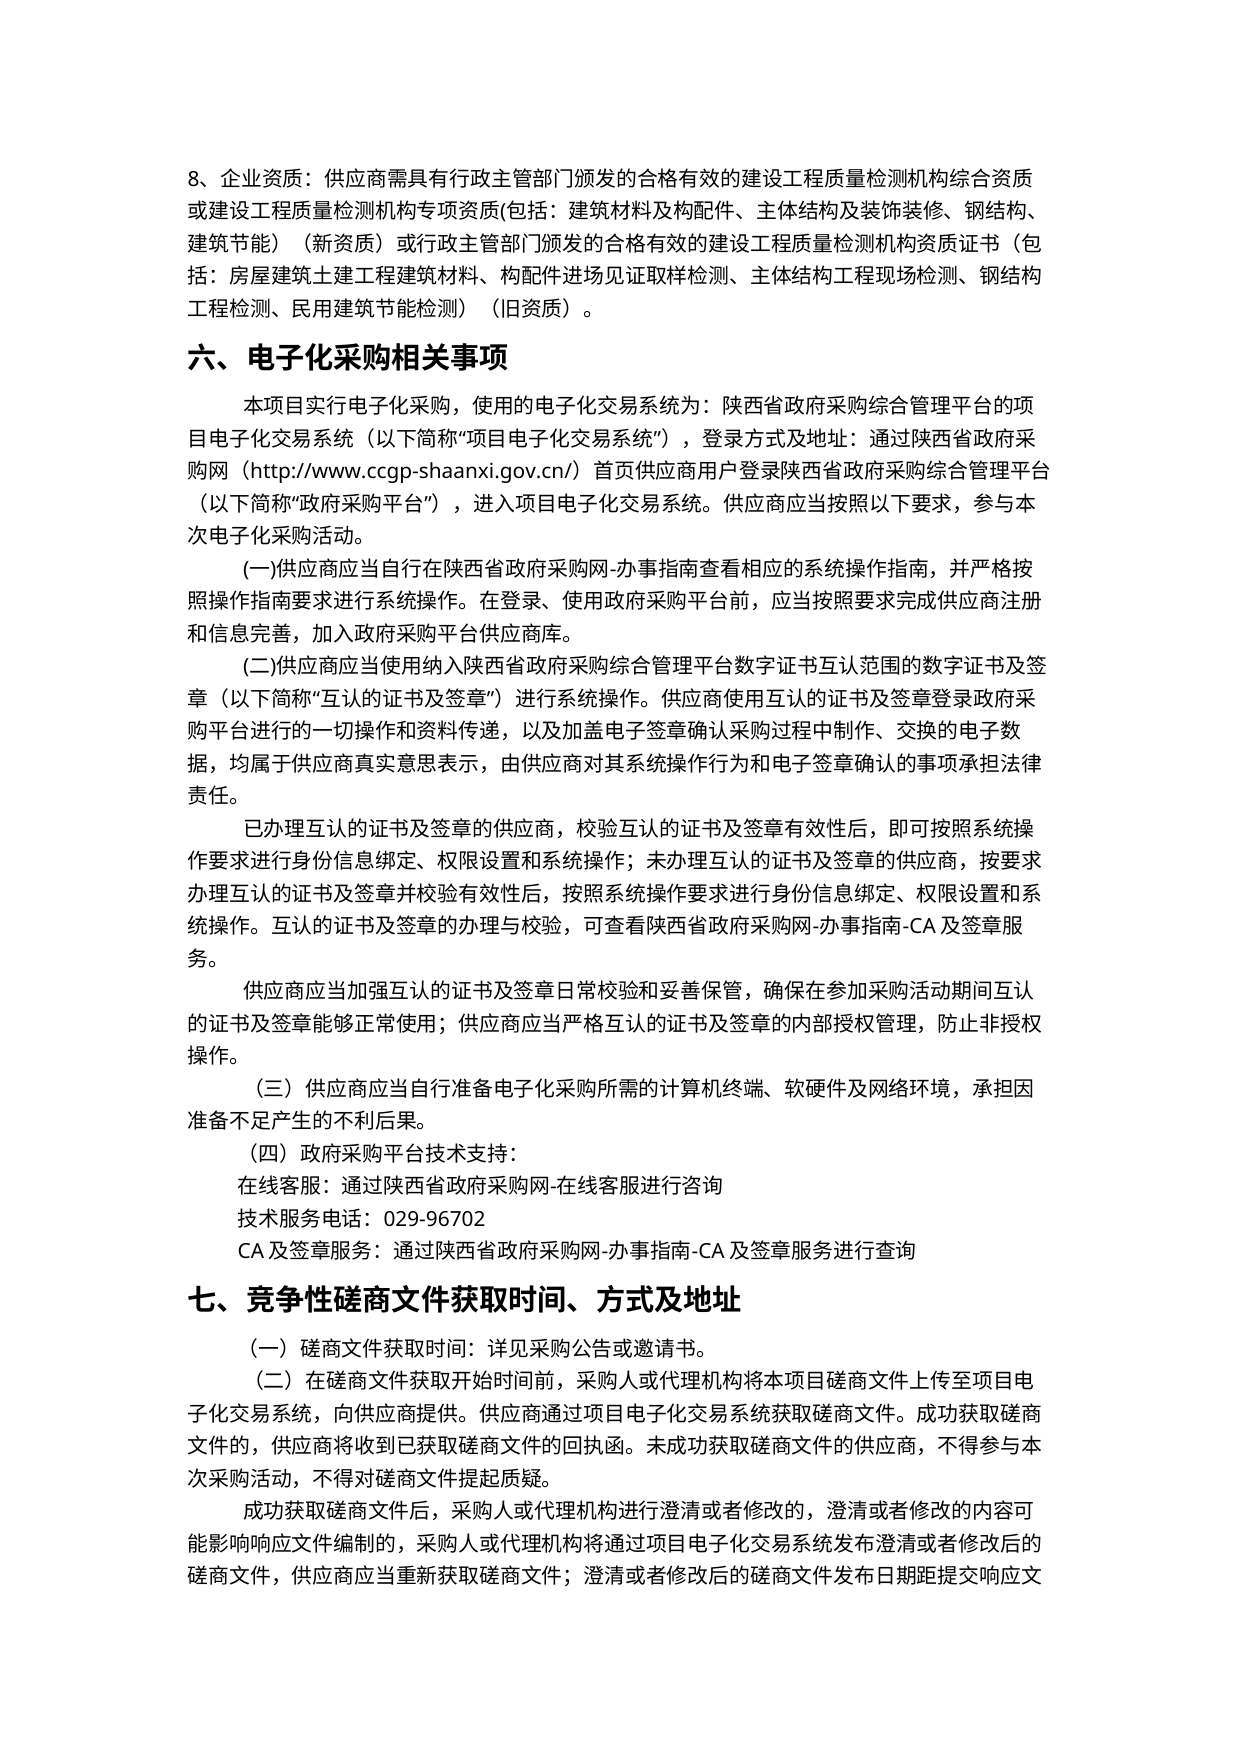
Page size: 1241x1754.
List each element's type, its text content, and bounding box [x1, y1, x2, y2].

text (二)供应商应当使用纳入陕西省政府采购综合管理平台数字证书互认范围的数字证书及签章（以下简称“互认的证书及签章”）进行系统操作。供应商使用互认的证书及签章登录政府采购平台进行的一切操作和资料传递，以及加盖电子签章确认采购过程中制作、交换的电子数据，均属于供应商真实意思表示，由供应商对其系统操作行为和电子签章确认的事项承担法律责任。 [187, 649, 1053, 812]
text 七、竞争性磋商文件获取时间、方式及地址 [187, 1267, 1053, 1332]
text （一）磋商文件获取时间：详见采购公告或邀请书。 [187, 1332, 1053, 1364]
text 六、电子化采购相关事项 [187, 324, 1053, 389]
text （四）政府采购平台技术支持： [187, 1137, 1053, 1169]
text 已办理互认的证书及签章的供应商，校验互认的证书及签章有效性后，即可按照系统操作要求进行身份信息绑定、权限设置和系统操作；未办理互认的证书及签章的供应商，按要求办理互认的证书及签章并校验有效性后，按照系统操作要求进行身份信息绑定、权限设置和系统操作。互认的证书及签章的办理与校验，可查看陕西省政府采购网-办事指南-CA及签章服务。 [187, 812, 1053, 974]
text （三）供应商应当自行准备电子化采购所需的计算机终端、软硬件及网络环境，承担因准备不足产生的不利后果。 [187, 1072, 1053, 1137]
text 技术服务电话：029-96702 [187, 1202, 1053, 1234]
text 8、企业资质：供应商需具有行政主管部门颁发的合格有效的建设工程质量检测机构综合资质或建设工程质量检测机构专项资质(包括：建筑材料及构配件、主体结构及装饰装修、钢结构、建筑节能）（新资质）或行政主管部门颁发的合格有效的建设工程质量检测机构资质证书（包括：房屋建筑土建工程建筑材料、构配件进场见证取样检测、主体结构工程现场检测、钢结构工程检测、民用建筑节能检测）（旧资质）。 [187, 162, 1053, 324]
text 本项目实行电子化采购，使用的电子化交易系统为：陕西省政府采购综合管理平台的项目电子化交易系统（以下简称“项目电子化交易系统”），登录方式及地址：通过陕西省政府采购网（http://www.ccgp-shaanxi.gov.cn/）首页供应商用户登录陕西省政府采购综合管理平台（以下简称“政府采购平台”），进入项目电子化交易系统。供应商应当按照以下要求，参与本次电子化采购活动。 [187, 389, 1053, 552]
text 在线客服：通过陕西省政府采购网-在线客服进行咨询 [187, 1169, 1053, 1202]
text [187, 1494, 1053, 1592]
text CA及签章服务：通过陕西省政府采购网-办事指南-CA及签章服务进行查询 [187, 1234, 1053, 1267]
text 供应商应当加强互认的证书及签章日常校验和妥善保管，确保在参加采购活动期间互认的证书及签章能够正常使用；供应商应当严格互认的证书及签章的内部授权管理，防止非授权操作。 [187, 974, 1053, 1072]
text （二）在磋商文件获取开始时间前，采购人或代理机构将本项目磋商文件上传至项目电子化交易系统，向供应商提供。供应商通过项目电子化交易系统获取磋商文件。成功获取磋商文件的，供应商将收到已获取磋商文件的回执函。未成功获取磋商文件的供应商，不得参与本次采购活动，不得对磋商文件提起质疑。 [187, 1364, 1053, 1494]
text (一)供应商应当自行在陕西省政府采购网-办事指南查看相应的系统操作指南，并严格按照操作指南要求进行系统操作。在登录、使用政府采购平台前，应当按照要求完成供应商注册和信息完善，加入政府采购平台供应商库。 [187, 552, 1053, 649]
